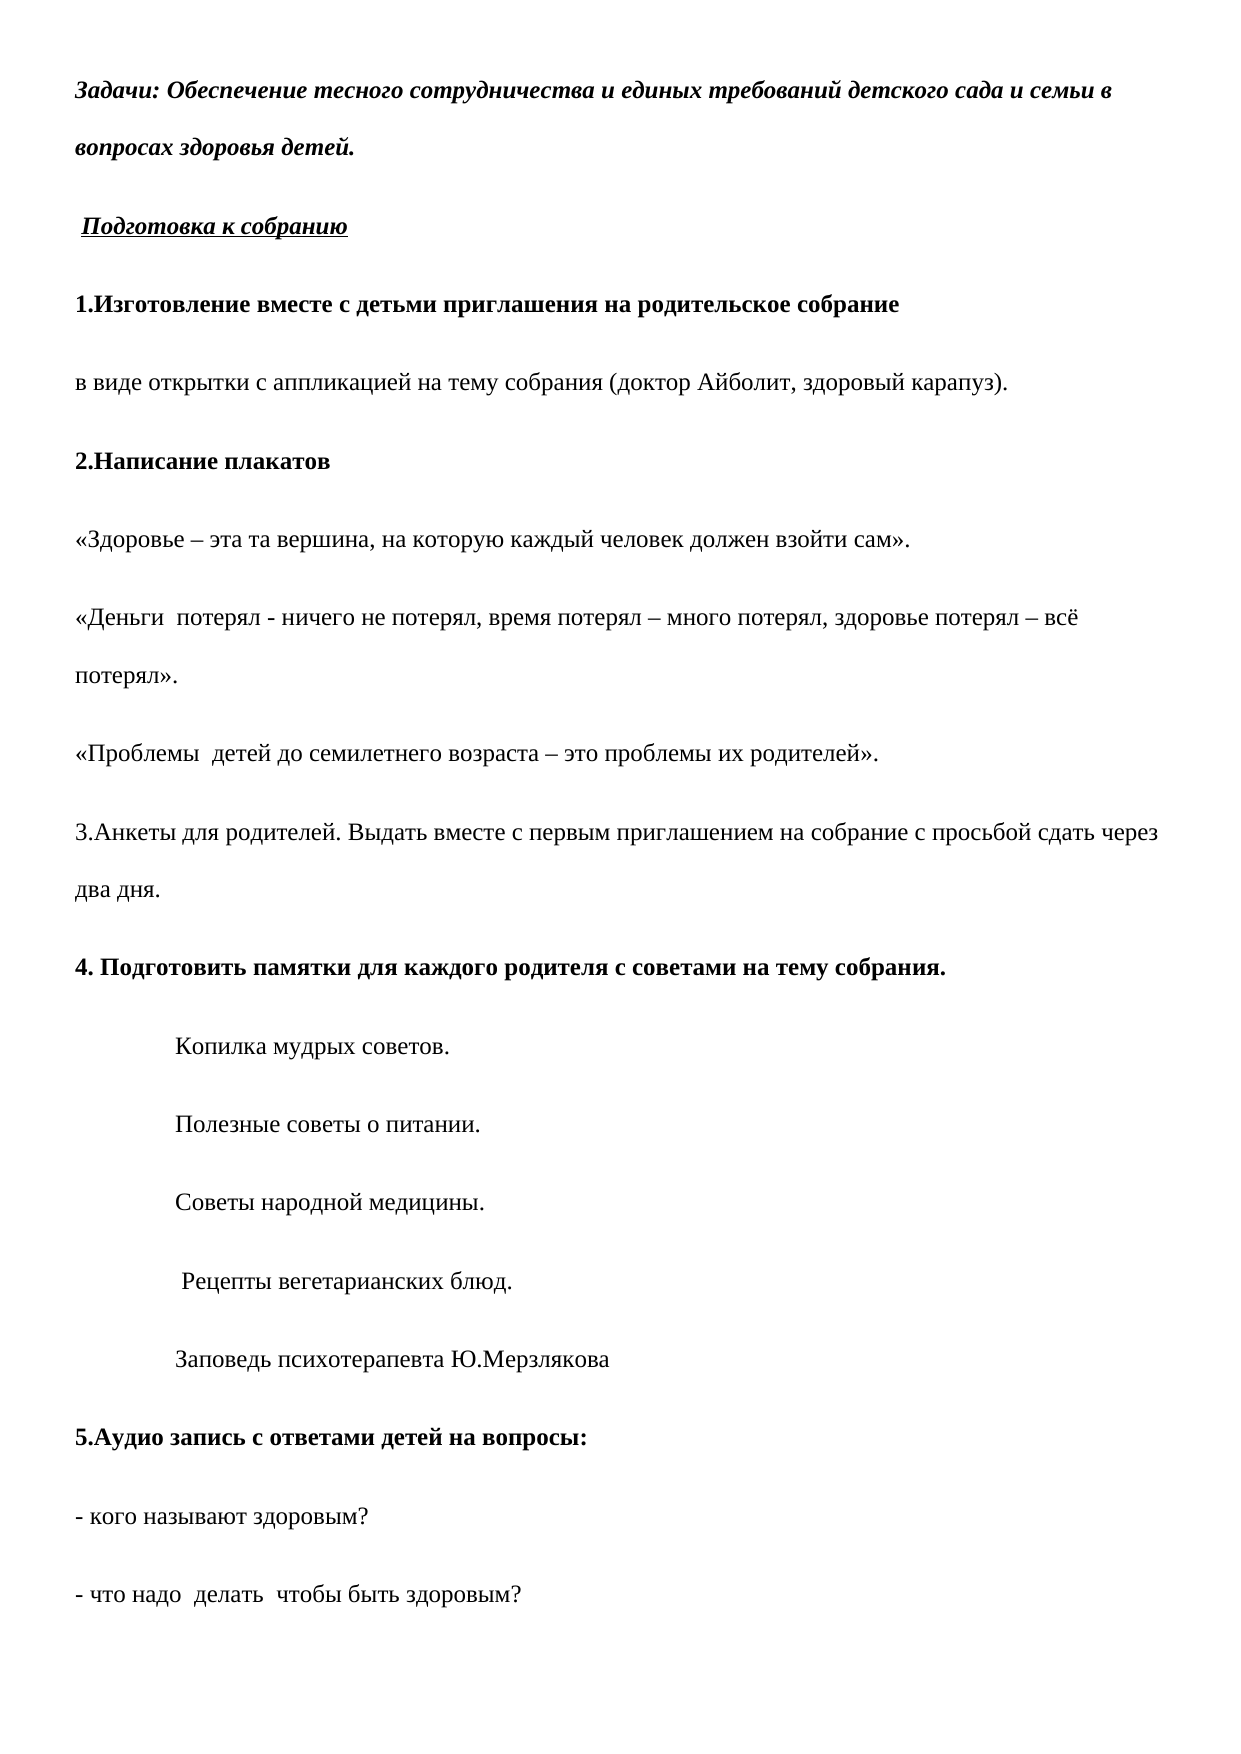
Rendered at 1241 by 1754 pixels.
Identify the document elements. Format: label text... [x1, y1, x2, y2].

text Задачи: Обеспечение тесного сотрудничества и единых требований детского сада и семьи в вопросах здоровья детей. [75, 75, 1165, 161]
text 1.Изготовление вместе с детьми приглашения на родительское собрание [75, 289, 1165, 318]
text Заповедь психотерапевта Ю.Мерзлякова [75, 1344, 1165, 1373]
text 4. Подготовить памятки для каждого родителя с советами на тему собрания. [75, 952, 1165, 981]
text 5.Аудио запись с ответами детей на вопросы: [75, 1422, 1165, 1451]
text Копилка мудрых советов. [75, 1031, 1165, 1059]
text «Проблемы детей до семилетнего возраста – это проблемы их родителей». [75, 738, 1165, 767]
text Рецепты вегетарианских блюд. [75, 1266, 1165, 1294]
text - кого называют здоровым? [75, 1501, 1165, 1529]
text в виде открытки с аппликацией на тему собрания (доктор Айболит, здоровый карапуз). [75, 367, 1165, 396]
text - что надо делать чтобы быть здоровым? [75, 1579, 1165, 1608]
text 2.Написание плакатов [75, 446, 1165, 474]
text 3.Анкеты для родителей. Выдать вместе с первым приглашением на собрание с просьбой сдать через два дня. [75, 817, 1165, 903]
text «Деньги потерял - ничего не потерял, время потерял – много потерял, здоровье потерял – всё потерял». [75, 602, 1165, 689]
text «Здоровье – эта та вершина, на которую каждый человек должен взойти сам». [75, 524, 1165, 553]
text Подготовка к собранию [75, 211, 1165, 239]
text Полезные советы о питании. [75, 1109, 1165, 1138]
text Советы народной медицины. [75, 1187, 1165, 1216]
